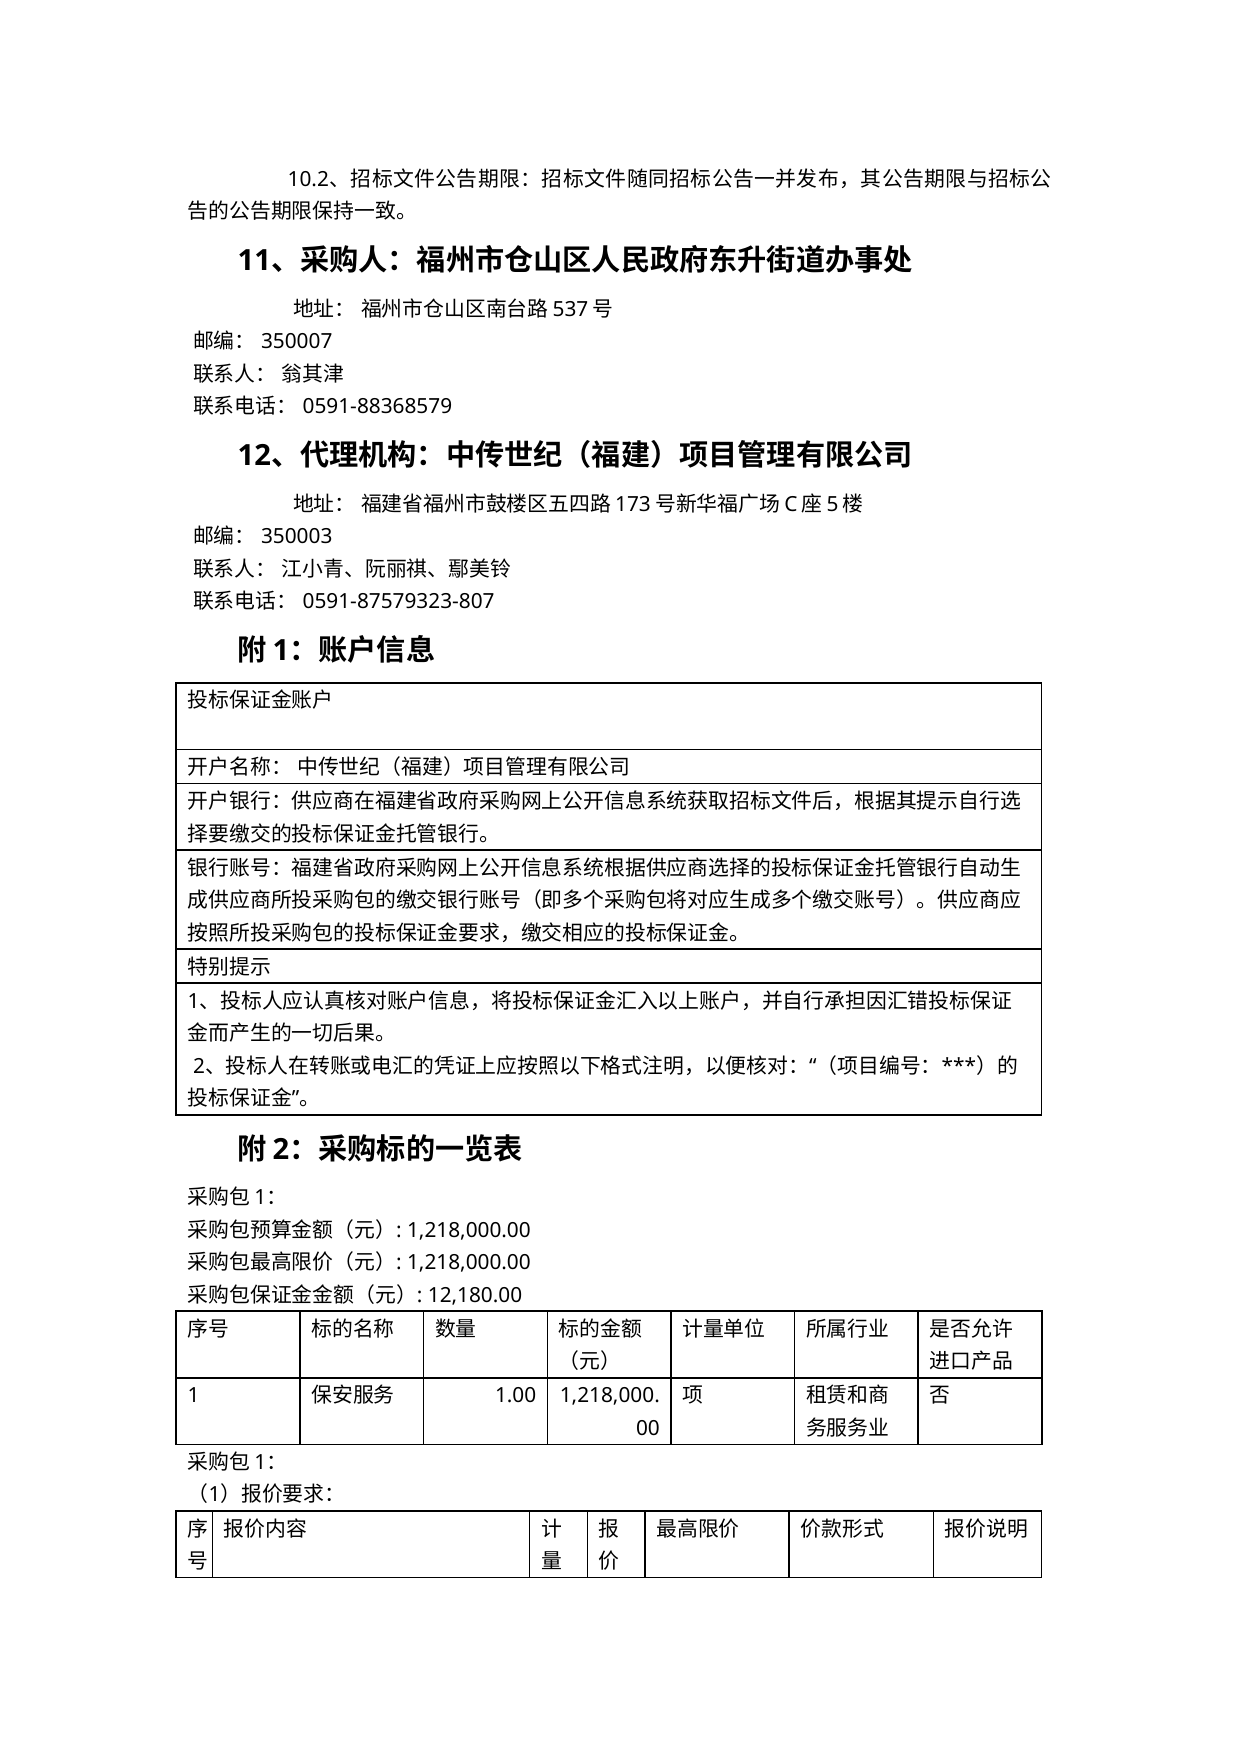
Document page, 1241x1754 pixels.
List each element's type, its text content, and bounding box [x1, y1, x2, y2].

table_header 计量单位 [672, 1312, 794, 1377]
table_header 报价内容 [213, 1512, 529, 1577]
table_header 报价说明 [934, 1512, 1041, 1577]
text 10.2、招标文件公告期限：招标文件随同招标公告一并发布，其公告期限与招标公告的公告期限保持一致。 [187, 162, 1053, 227]
table_header 标的金额 （元） [548, 1312, 670, 1377]
table_header 报价单位 [588, 1512, 644, 1577]
table_header 最高限价 [646, 1512, 788, 1577]
table_header 序号 [177, 1312, 299, 1377]
text 采购包最高限价（元）: 1,218,000.00 [187, 1245, 1053, 1278]
text （1）报价要求： [187, 1478, 1053, 1510]
text 采购包1： [187, 1445, 1053, 1478]
text 邮编： 350003 [187, 519, 1053, 552]
table_header 投标保证金账户 [177, 684, 1041, 748]
text 采购包保证金金额（元）: 12,180.00 [187, 1278, 1053, 1310]
table_cell 否 [919, 1379, 1041, 1443]
table_header 标的名称 [301, 1312, 423, 1377]
text 联系电话： 0591-88368579 [187, 389, 1053, 422]
text 地址： 福州市仓山区南台路537号 [187, 292, 1053, 324]
table_header 所属行业 [795, 1312, 917, 1377]
text 附2：采购标的一览表 [187, 1115, 1053, 1180]
table_cell 开户银行：供应商在福建省政府采购网上公开信息系统获取招标文件后，根据其提示自行选择要缴交的投标保证金托管银行。 [177, 784, 1041, 849]
table_cell 项 [672, 1379, 794, 1443]
table_header 数量 [424, 1312, 547, 1377]
text 12、代理机构：中传世纪（福建）项目管理有限公司 [187, 422, 1053, 487]
table_header 是否允许进口产品 [919, 1312, 1041, 1377]
table_cell 银行账号：福建省政府采购网上公开信息系统根据供应商选择的投标保证金托管银行自动生成供应商所投采购包的缴交银行账号（即多个采购包将对应生成多个缴交账号）。供应商应按照所投采购包的投标保证金要求，缴交相应的投标保证金。 [177, 851, 1041, 948]
text 邮编： 350007 [187, 324, 1053, 357]
text 11、采购人：福州市仓山区人民政府东升街道办事处 [187, 227, 1053, 292]
table_cell 1、投标人应认真核对账户信息，将投标保证金汇入以上账户，并自行承担因汇错投标保证金而产生的一切后果。 2、投标人在转账或电汇的凭证上应按照以下格式注明，以便核对：“（项目编号：***）的投标保证金”。 [177, 984, 1041, 1114]
table_cell 租赁和商务服务业 [795, 1379, 917, 1443]
table_cell 特别提示 [177, 950, 1041, 982]
table_cell 1,218,000.00 [548, 1379, 670, 1443]
table_header 序号 [177, 1512, 212, 1577]
table_header 计量单位 [530, 1512, 587, 1577]
table_cell 保安服务 [301, 1379, 423, 1443]
text 联系人： 江小青、阮丽祺、鄢美铃 [187, 552, 1053, 584]
table_header 价款形式 [790, 1512, 933, 1577]
table_cell 1.00 [424, 1379, 547, 1443]
text 联系人： 翁其津 [187, 357, 1053, 389]
text 地址： 福建省福州市鼓楼区五四路173号新华福广场C座5楼 [187, 487, 1053, 519]
table_cell 开户名称： 中传世纪（福建）项目管理有限公司 [177, 750, 1041, 783]
table_cell 1 [177, 1379, 299, 1443]
text 联系电话： 0591-87579323-807 [187, 584, 1053, 617]
text 采购包预算金额（元）: 1,218,000.00 [187, 1213, 1053, 1245]
text 附1：账户信息 [187, 617, 1053, 682]
text 采购包1： [187, 1180, 1053, 1213]
